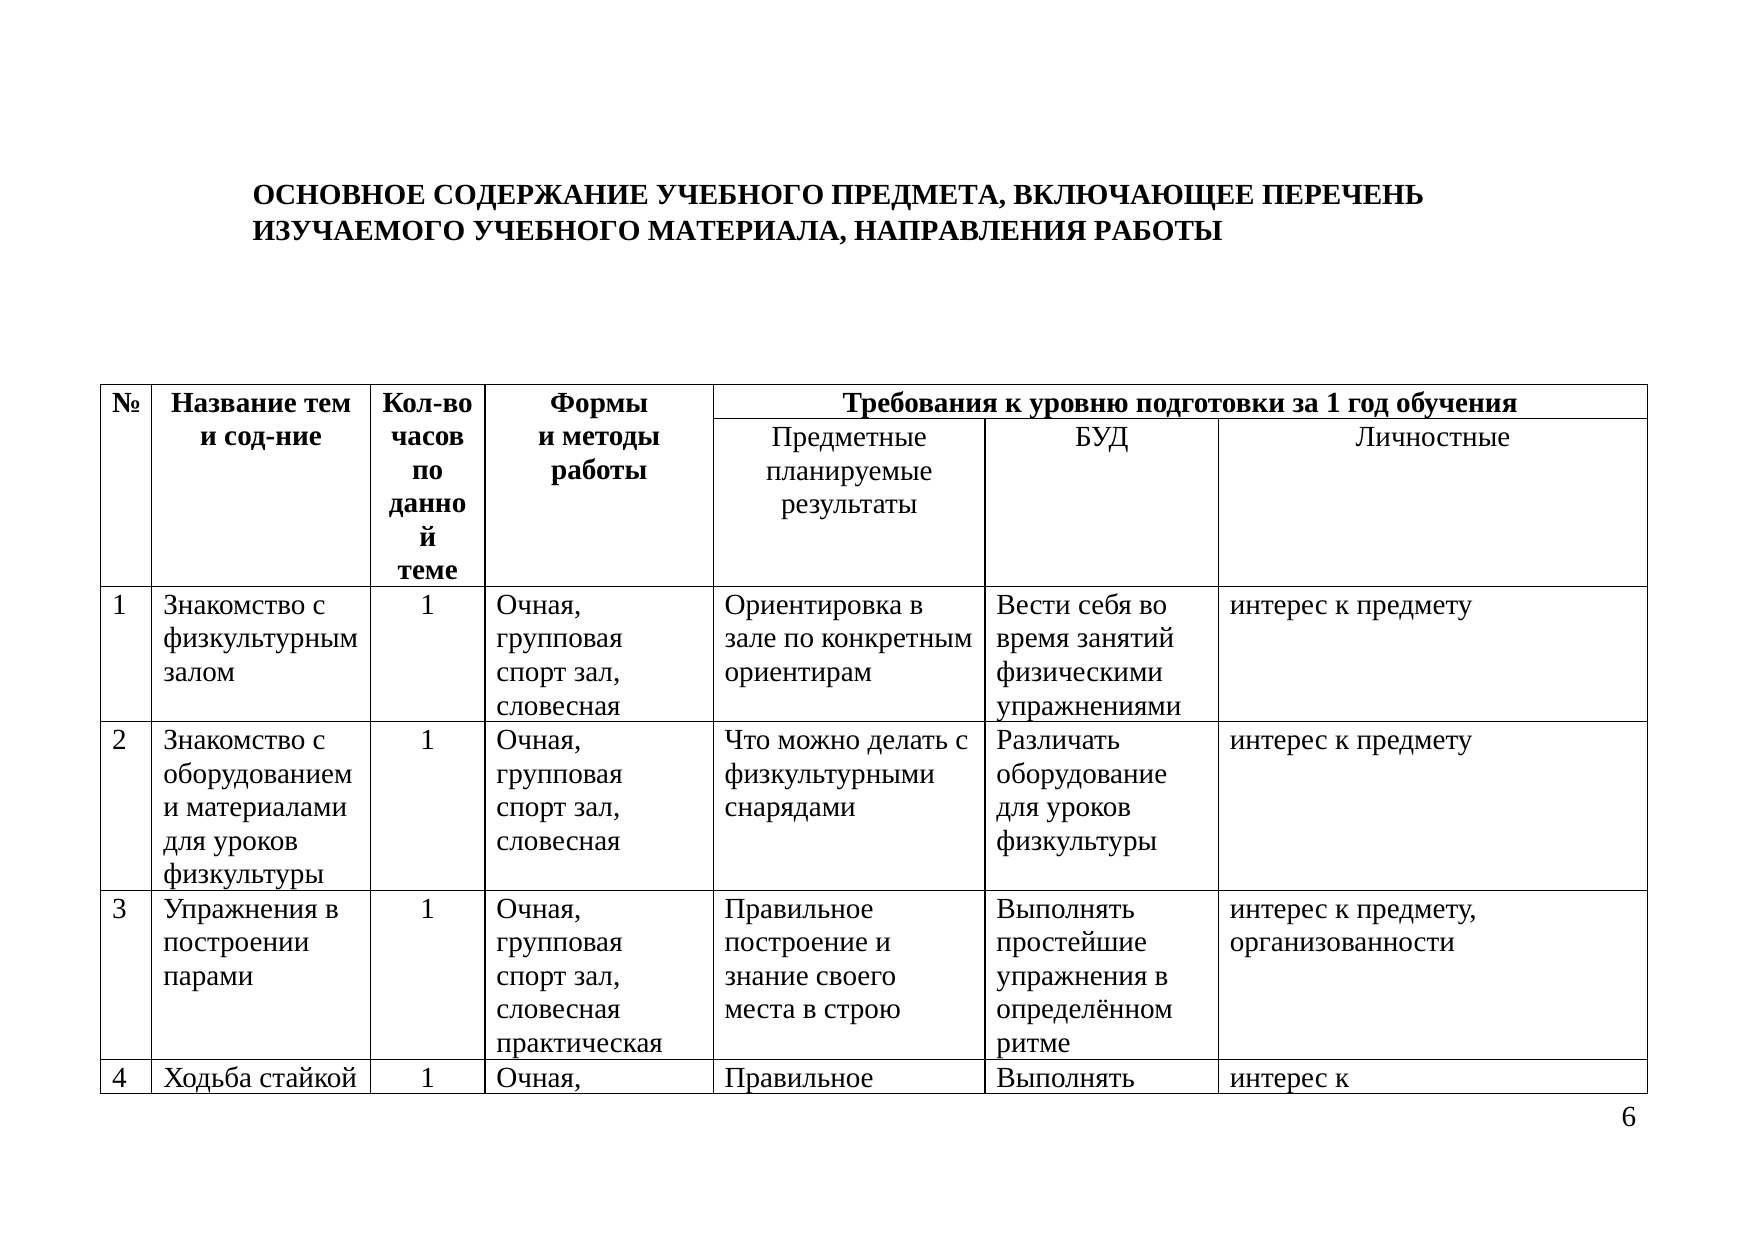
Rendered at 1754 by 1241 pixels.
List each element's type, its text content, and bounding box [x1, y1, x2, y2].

table_cell интерес к предмету [1219, 587, 1647, 721]
table_header Кол-во часов по данной теме [371, 385, 484, 586]
table_cell Предметные планируемые результаты [714, 419, 984, 586]
table_cell Знакомство с физкультурным залом [152, 587, 370, 721]
table_header № [101, 385, 151, 586]
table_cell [486, 1060, 713, 1093]
table_cell Вести себя во время занятий физическими упражнениями [986, 587, 1218, 721]
table_cell интерес к предмету [1219, 722, 1647, 890]
table_cell 1 [371, 891, 484, 1059]
table_cell 2 [101, 722, 151, 890]
table_cell 3 [101, 891, 151, 1059]
table_cell 1 [101, 587, 151, 721]
table_cell 4 [101, 1060, 151, 1093]
table_cell Очная, групповая спорт зал, словесная [486, 587, 713, 721]
text ОСНОВНОЕ СОДЕРЖАНИЕ УЧЕБНОГО ПРЕДМЕТА, ВКЛЮЧАЮЩЕЕ ПЕРЕЧЕНЬ ИЗУЧАЕМОГО УЧЕБНОГО МАТЕРИАЛА, НАПРАВЛЕНИЯ РАБОТЫ [252, 177, 1636, 247]
table_cell Ориентировка в зале по конкретным ориентирам [714, 587, 984, 721]
table_cell Выполнять простейшие упражнения в определённом ритме [986, 891, 1218, 1059]
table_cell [714, 1060, 984, 1093]
table_cell 1 [371, 1060, 484, 1093]
table_cell Личностные [1219, 419, 1647, 586]
table_cell Упражнения в построении парами [152, 891, 370, 1059]
table_cell БУД [986, 419, 1218, 586]
table_cell Очная, групповая спорт зал, словесная [486, 722, 713, 890]
table_cell 1 [371, 587, 484, 721]
table_cell Что можно делать с физкультурными снарядами [714, 722, 984, 890]
table_header Формы и методы работы [486, 385, 713, 586]
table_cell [986, 1060, 1218, 1093]
table_cell Правильное построение и знание своего места в строю [714, 891, 984, 1059]
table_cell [1219, 1060, 1647, 1093]
table_cell Очная, групповая спорт зал, словесная практическая [486, 891, 713, 1059]
table_header Название тем и сод-ние [152, 385, 370, 586]
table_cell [152, 1060, 370, 1093]
table_header Требования к уровню подготовки за 1 год обучения [714, 385, 1647, 418]
table_cell Знакомство с оборудованием и материалами для уроков физкультуры [152, 722, 370, 890]
table_cell 1 [371, 722, 484, 890]
table_cell Различать оборудование для уроков физкультуры [986, 722, 1218, 890]
table_cell интерес к предмету, организованности [1219, 891, 1647, 1059]
